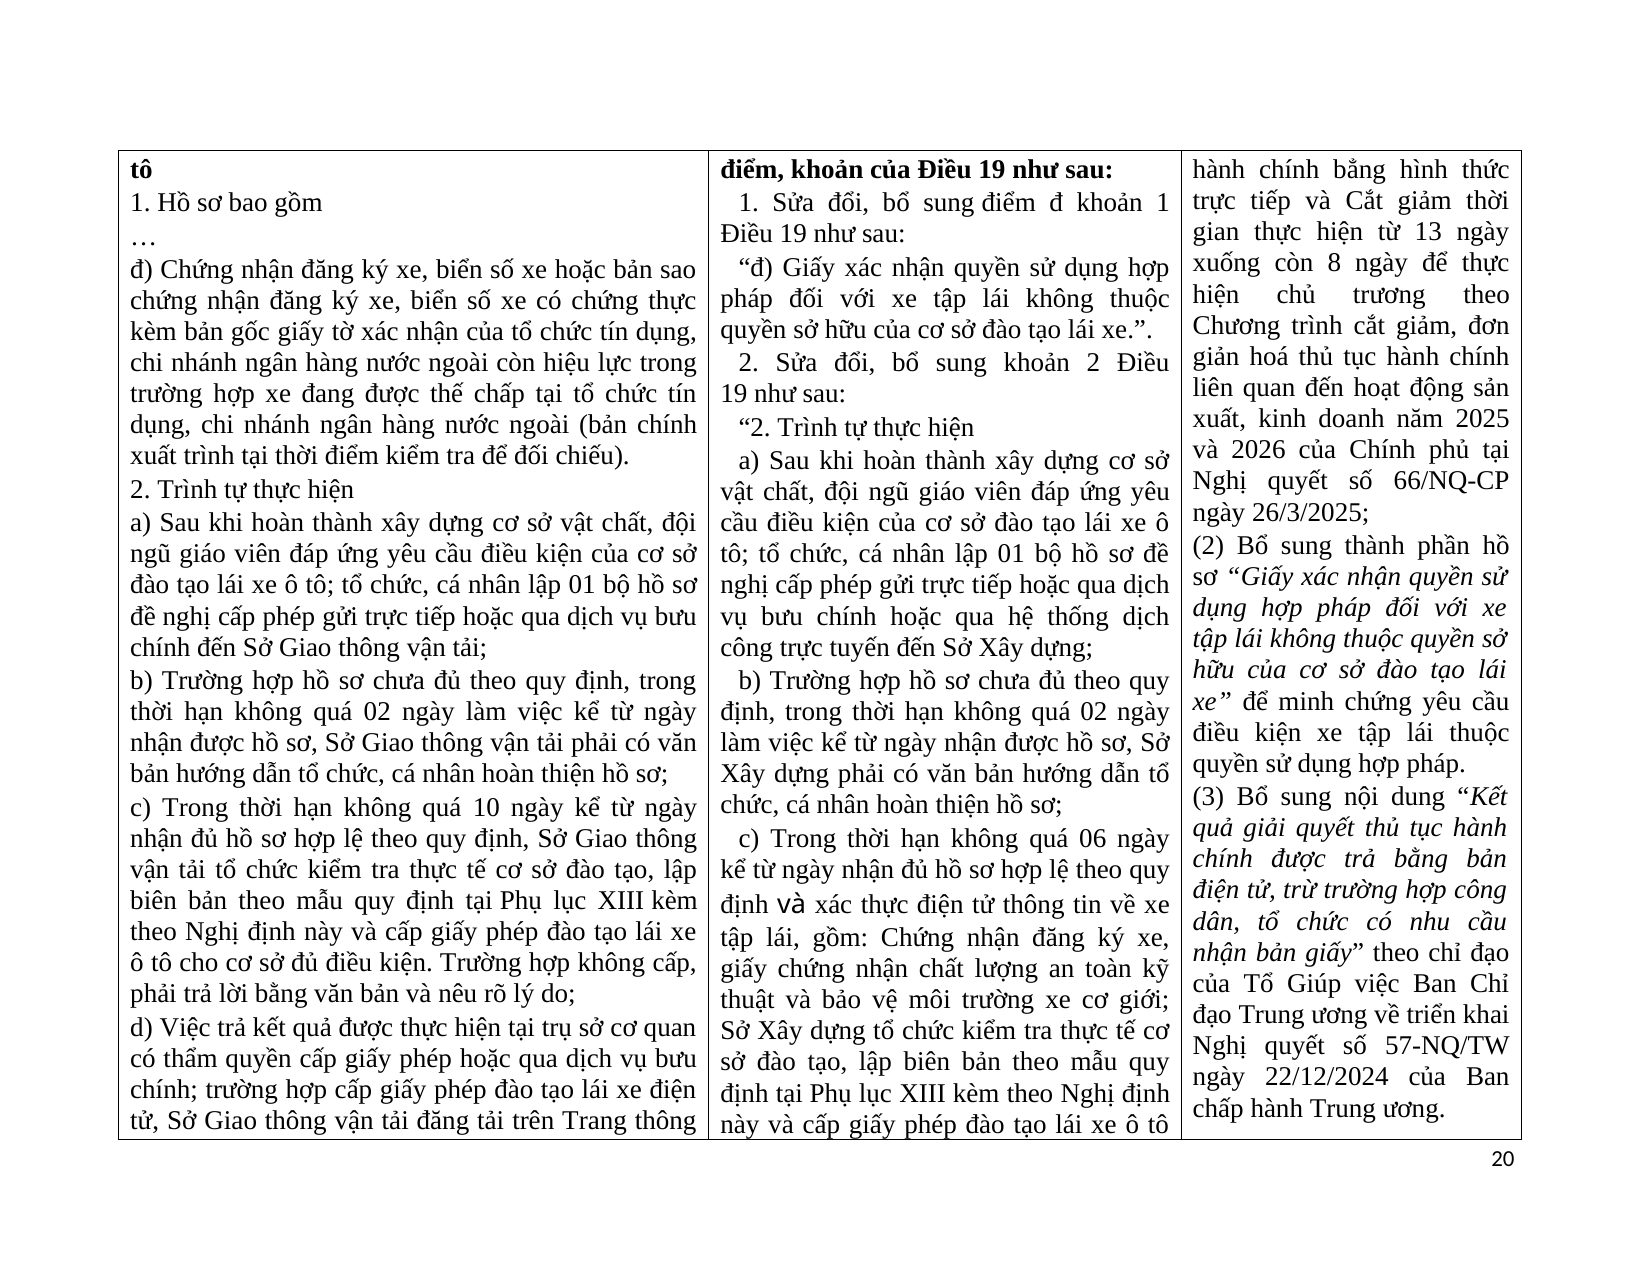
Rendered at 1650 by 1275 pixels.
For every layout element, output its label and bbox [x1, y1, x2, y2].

table_cell [1182, 151, 1521, 1139]
table_cell [709, 151, 1181, 1139]
table_cell [119, 151, 708, 1139]
